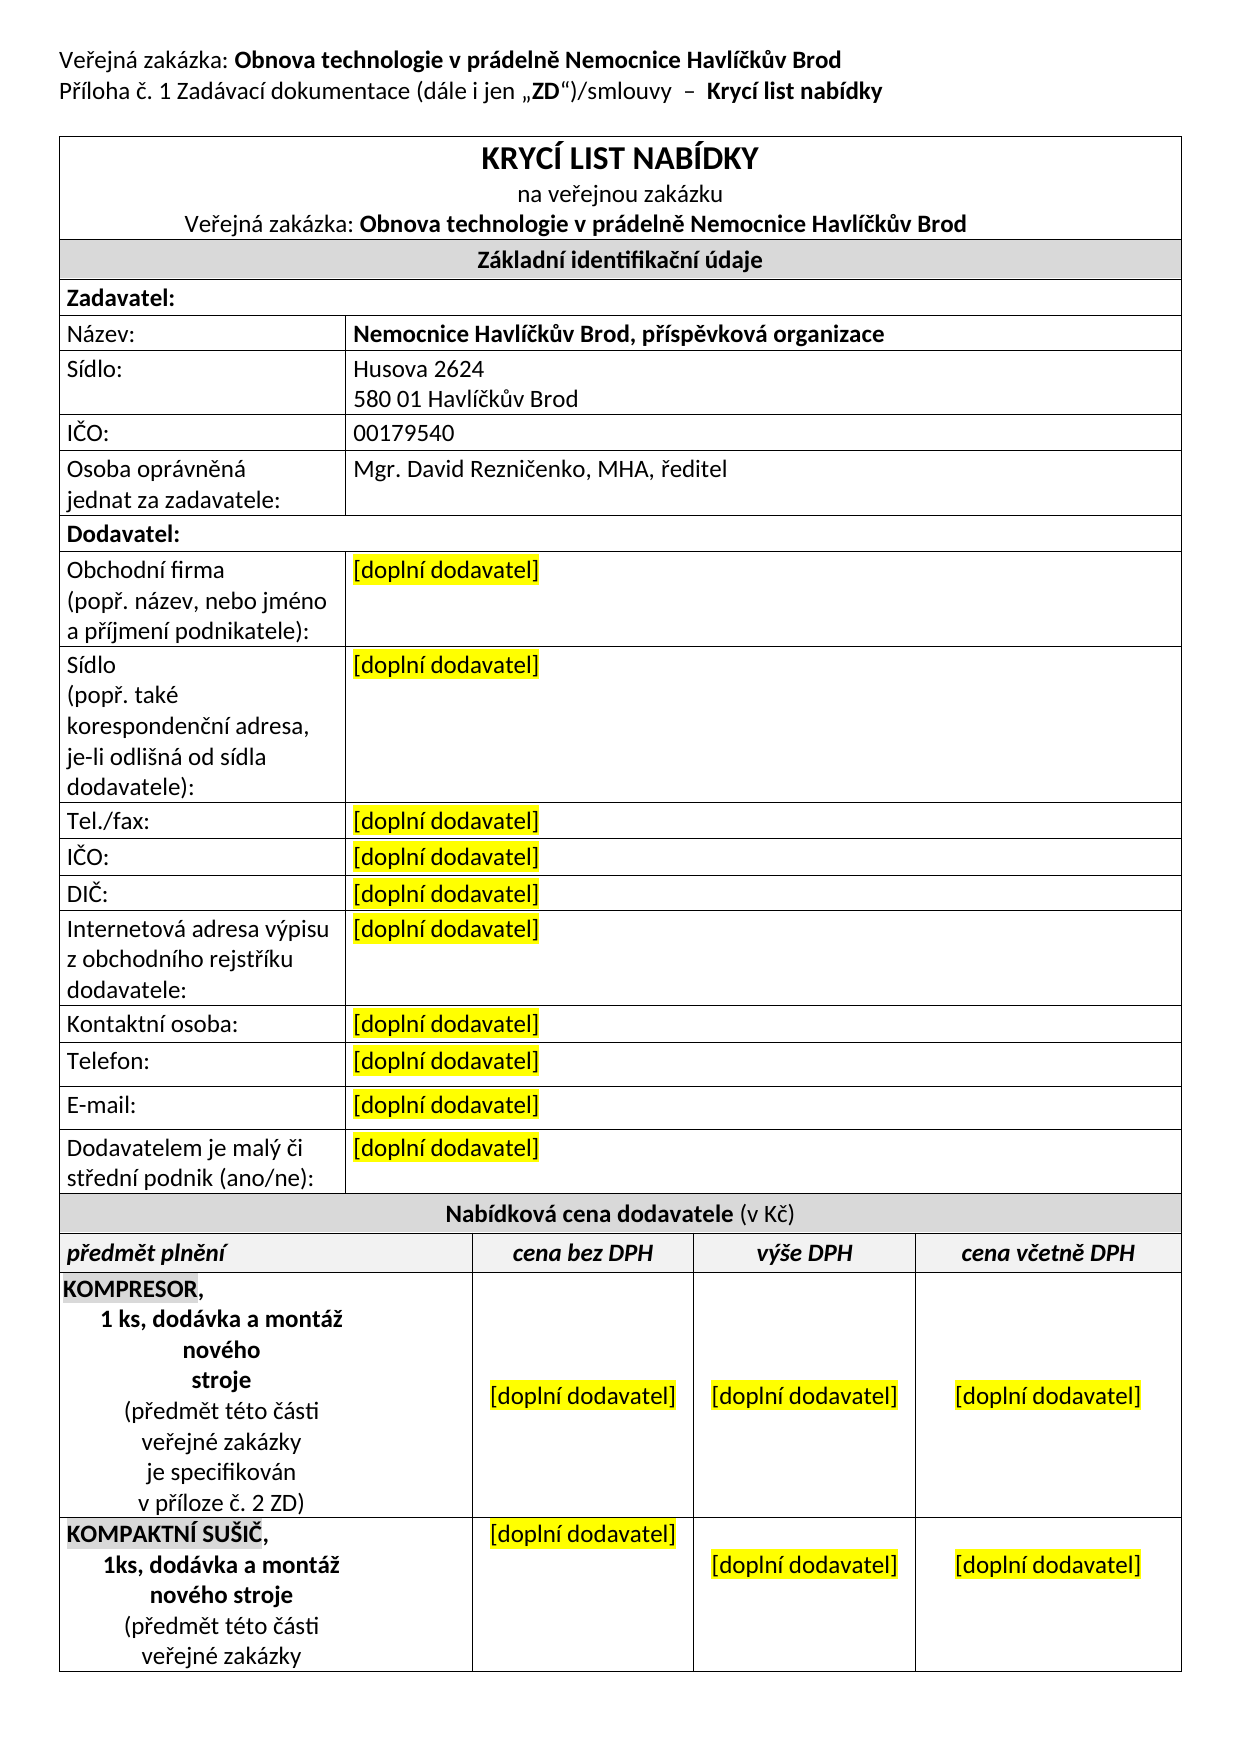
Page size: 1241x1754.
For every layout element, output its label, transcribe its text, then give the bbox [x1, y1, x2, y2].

table_cell KOMPRESOR, 1 ks, dodávka a montáž nového stroje (předmět této části veřejné zakázky je specifikován v příloze č. 2 ZD) [60, 1273, 472, 1517]
table_cell [doplní dodavatel] [473, 1518, 693, 1671]
table_cell IČO: [60, 415, 345, 450]
table_header KRYCÍ LIST NABÍDKY na veřejnou zakázku Veřejná zakázka: Obnova technologie v prádelně Nemocnice Havlíčkův Brod [60, 137, 1181, 239]
table_cell Dodavatelem je malý či střední podnik (ano/ne): [60, 1130, 345, 1193]
table_cell Sídlo: [60, 351, 345, 414]
table_cell [doplní dodavatel] [346, 1130, 1181, 1193]
table_cell Tel./fax: [60, 803, 345, 838]
table_cell [doplní dodavatel] [346, 803, 1181, 838]
table_cell výše DPH [694, 1234, 915, 1272]
table_cell [doplní dodavatel] [346, 1043, 1181, 1086]
table_cell DIČ: [60, 876, 345, 910]
table_cell předmět plnění [60, 1234, 472, 1272]
table_cell [doplní dodavatel] [346, 552, 1181, 646]
table_cell Internetová adresa výpisu z obchodního rejstříku dodavatele: [60, 911, 345, 1005]
table_cell [doplní dodavatel] [346, 839, 1181, 875]
text Veřejná zakázka: Obnova technologie v prádelně Nemocnice Havlíčkův Brod [59, 44, 1093, 75]
table_cell 00179540 [346, 415, 1181, 450]
table_cell [doplní dodavatel] [346, 1087, 1181, 1129]
table_cell cena včetně DPH [916, 1234, 1181, 1272]
table_cell Husova 2624 580 01 Havlíčkův Brod [346, 351, 1181, 414]
table_cell IČO: [60, 839, 345, 875]
table_cell Nabídková cena dodavatele (v Kč) [60, 1194, 1181, 1232]
table_cell Obchodní firma (popř. název, nebo jméno a příjmení podnikatele): [60, 552, 345, 646]
table_cell [doplní dodavatel] [346, 911, 1181, 1005]
table_cell [doplní dodavatel] [346, 876, 1181, 910]
table_cell Dodavatel: [60, 516, 1181, 551]
table_cell [doplní dodavatel] [916, 1273, 1181, 1517]
table_cell Osoba oprávněná jednat za zadavatele: [60, 451, 345, 514]
table_cell [doplní dodavatel] [473, 1273, 693, 1517]
table_cell [doplní dodavatel] [694, 1273, 915, 1517]
table_cell Kontaktní osoba: [60, 1006, 345, 1042]
table_cell Zadavatel: [60, 280, 1181, 315]
table_cell E-mail: [60, 1087, 345, 1129]
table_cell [60, 1518, 472, 1671]
text Příloha č. 1 Zadávací dokumentace (dále i jen „ZD“)/smlouvy – Krycí list nabídky [59, 75, 1093, 105]
table_cell [doplní dodavatel] [346, 647, 1181, 802]
table_cell Telefon: [60, 1043, 345, 1086]
table_cell Základní identifikační údaje [60, 240, 1181, 278]
table_cell Sídlo (popř. také korespondenční adresa, je-li odlišná od sídla dodavatele): [60, 647, 345, 802]
table_cell [doplní dodavatel] [694, 1518, 915, 1671]
table_cell [doplní dodavatel] [346, 1006, 1181, 1042]
table_cell Název: [60, 316, 345, 350]
table_cell Mgr. David Rezničenko, MHA, ředitel [346, 451, 1181, 514]
table_cell Nemocnice Havlíčkův Brod, příspěvková organizace [346, 316, 1181, 350]
table_cell cena bez DPH [473, 1234, 693, 1272]
table_cell [doplní dodavatel] [916, 1518, 1181, 1671]
